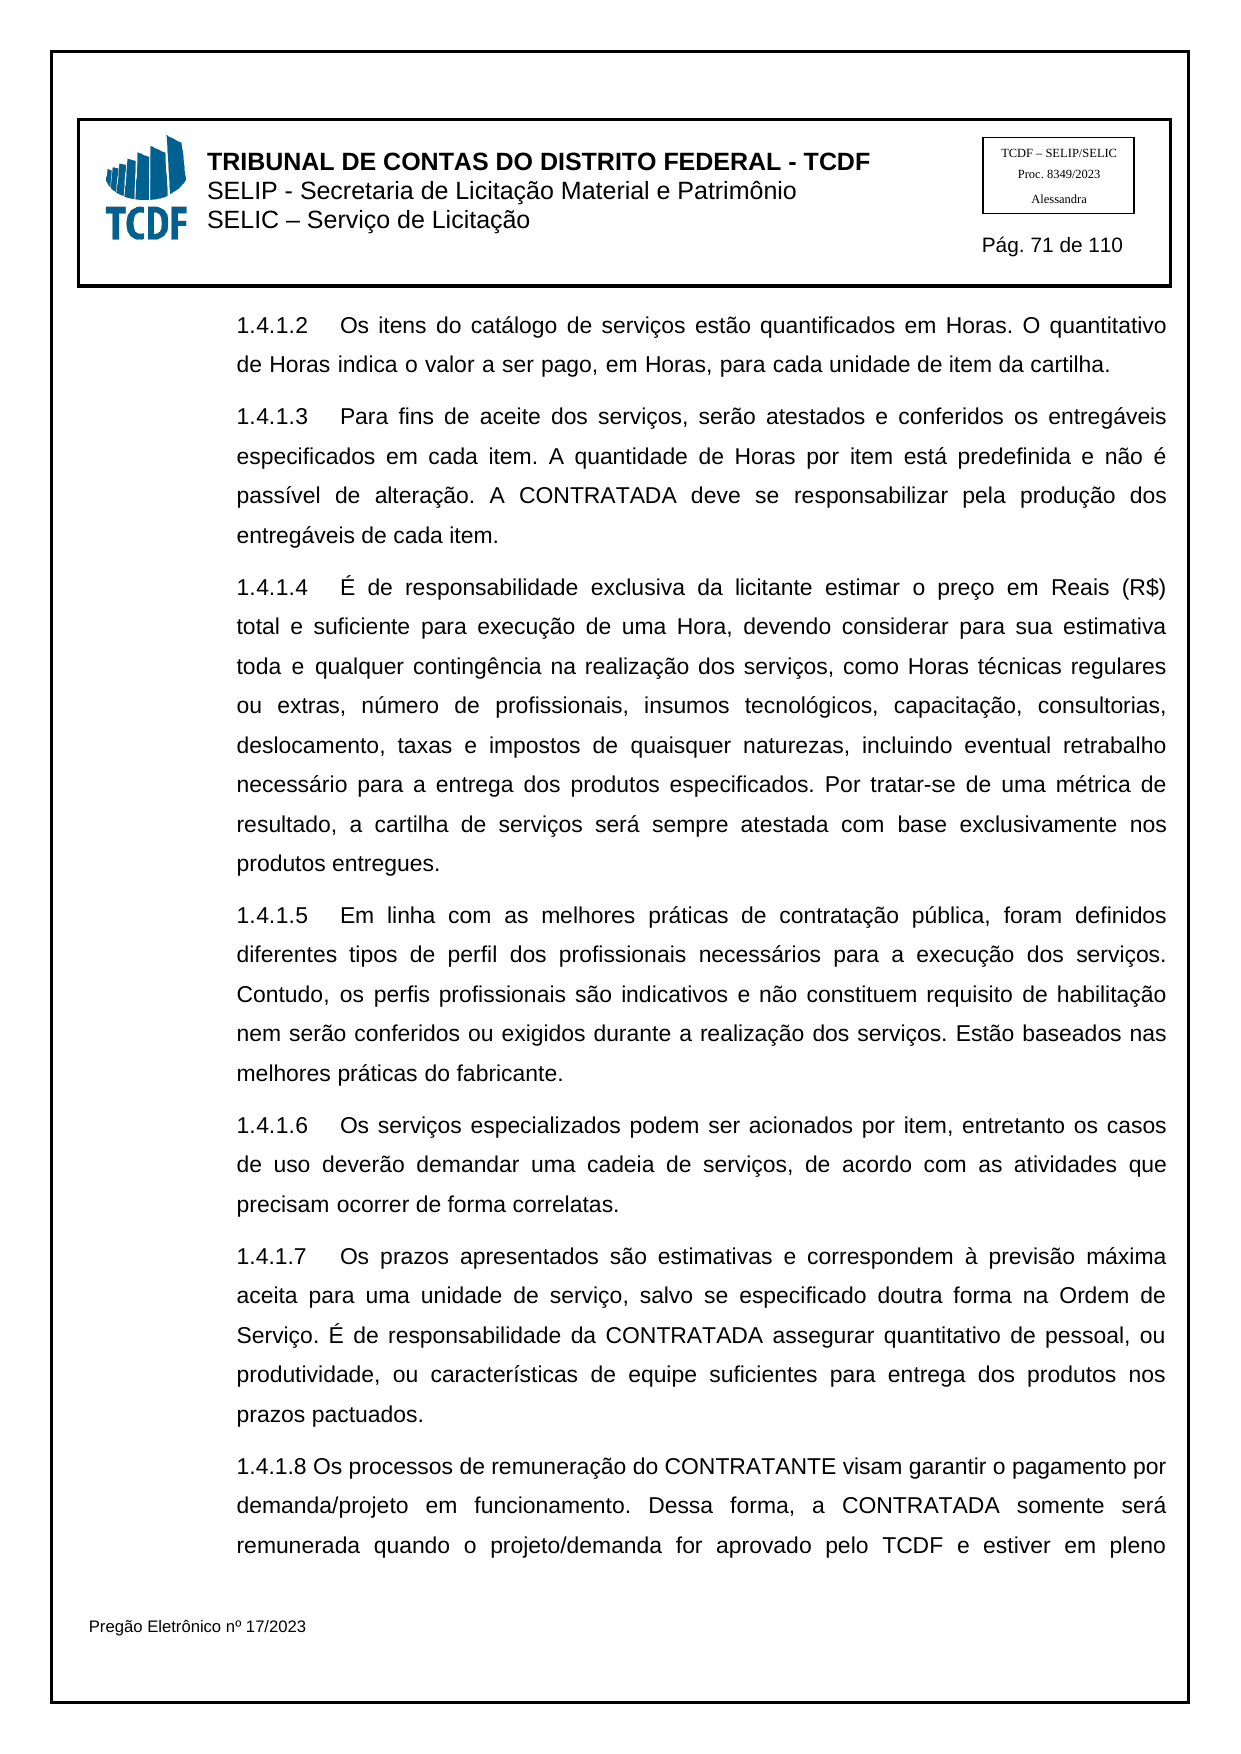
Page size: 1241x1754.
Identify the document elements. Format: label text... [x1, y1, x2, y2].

text 1.4.1.2 Os itens do catálogo de serviços estão quantificados em Horas. O quantitativo de Horas indica o valor a ser pago, em Horas, para cada unidade de item da cartilha. [236, 312, 1167, 378]
text 1.4.1.6 Os serviços especializados podem ser acionados por item, entretanto os casos de uso deverão demandar uma cadeia de serviços, de acordo com as atividades que precisam ocorrer de forma correlatas. [236, 1112, 1167, 1217]
text 1.4.1.4 É de responsabilidade exclusiva da licitante estimar o preço em Reais (R$) total e suficiente para execução de uma Hora, devendo considerar para sua estimativa toda e qualquer contingência na realização dos serviços, como Horas técnicas regulares ou extras, número de profissionais, insumos tecnológicos, capacitação, consultorias, deslocamento, taxas e impostos de quaisquer naturezas, incluindo eventual retrabalho necessário para a entrega dos produtos especificados. Por tratar-se de uma métrica de resultado, a cartilha de serviços será sempre atestada com base exclusivamente nos produtos entregues. [236, 574, 1167, 876]
text 1.4.1.3 Para fins de aceite dos serviços, serão atestados e conferidos os entregáveis especificados em cada item. A quantidade de Horas por item está predefinida e não é passível de alteração. A CONTRATADA deve se responsabilizar pela produção dos entregáveis de cada item. [236, 403, 1167, 548]
picture [91, 132, 201, 242]
text 1.4.1.5 Em linha com as melhores práticas de contratação pública, foram definidos diferentes tipos de perfil dos profissionais necessários para a execução dos serviços. Contudo, os perfis profissionais são indicativos e não constituem requisito de habilitação nem serão conferidos ou exigidos durante a realização dos serviços. Estão baseados nas melhores práticas do fabricante. [236, 902, 1167, 1086]
text 1.4.1.7 Os prazos apresentados são estimativas e correspondem à previsão máxima aceita para uma unidade de serviço, salvo se especificado doutra forma na Ordem de Serviço. É de responsabilidade da CONTRATADA assegurar quantitativo de pessoal, ou produtividade, ou características de equipe suficientes para entrega dos produtos nos prazos pactuados. [236, 1243, 1167, 1427]
